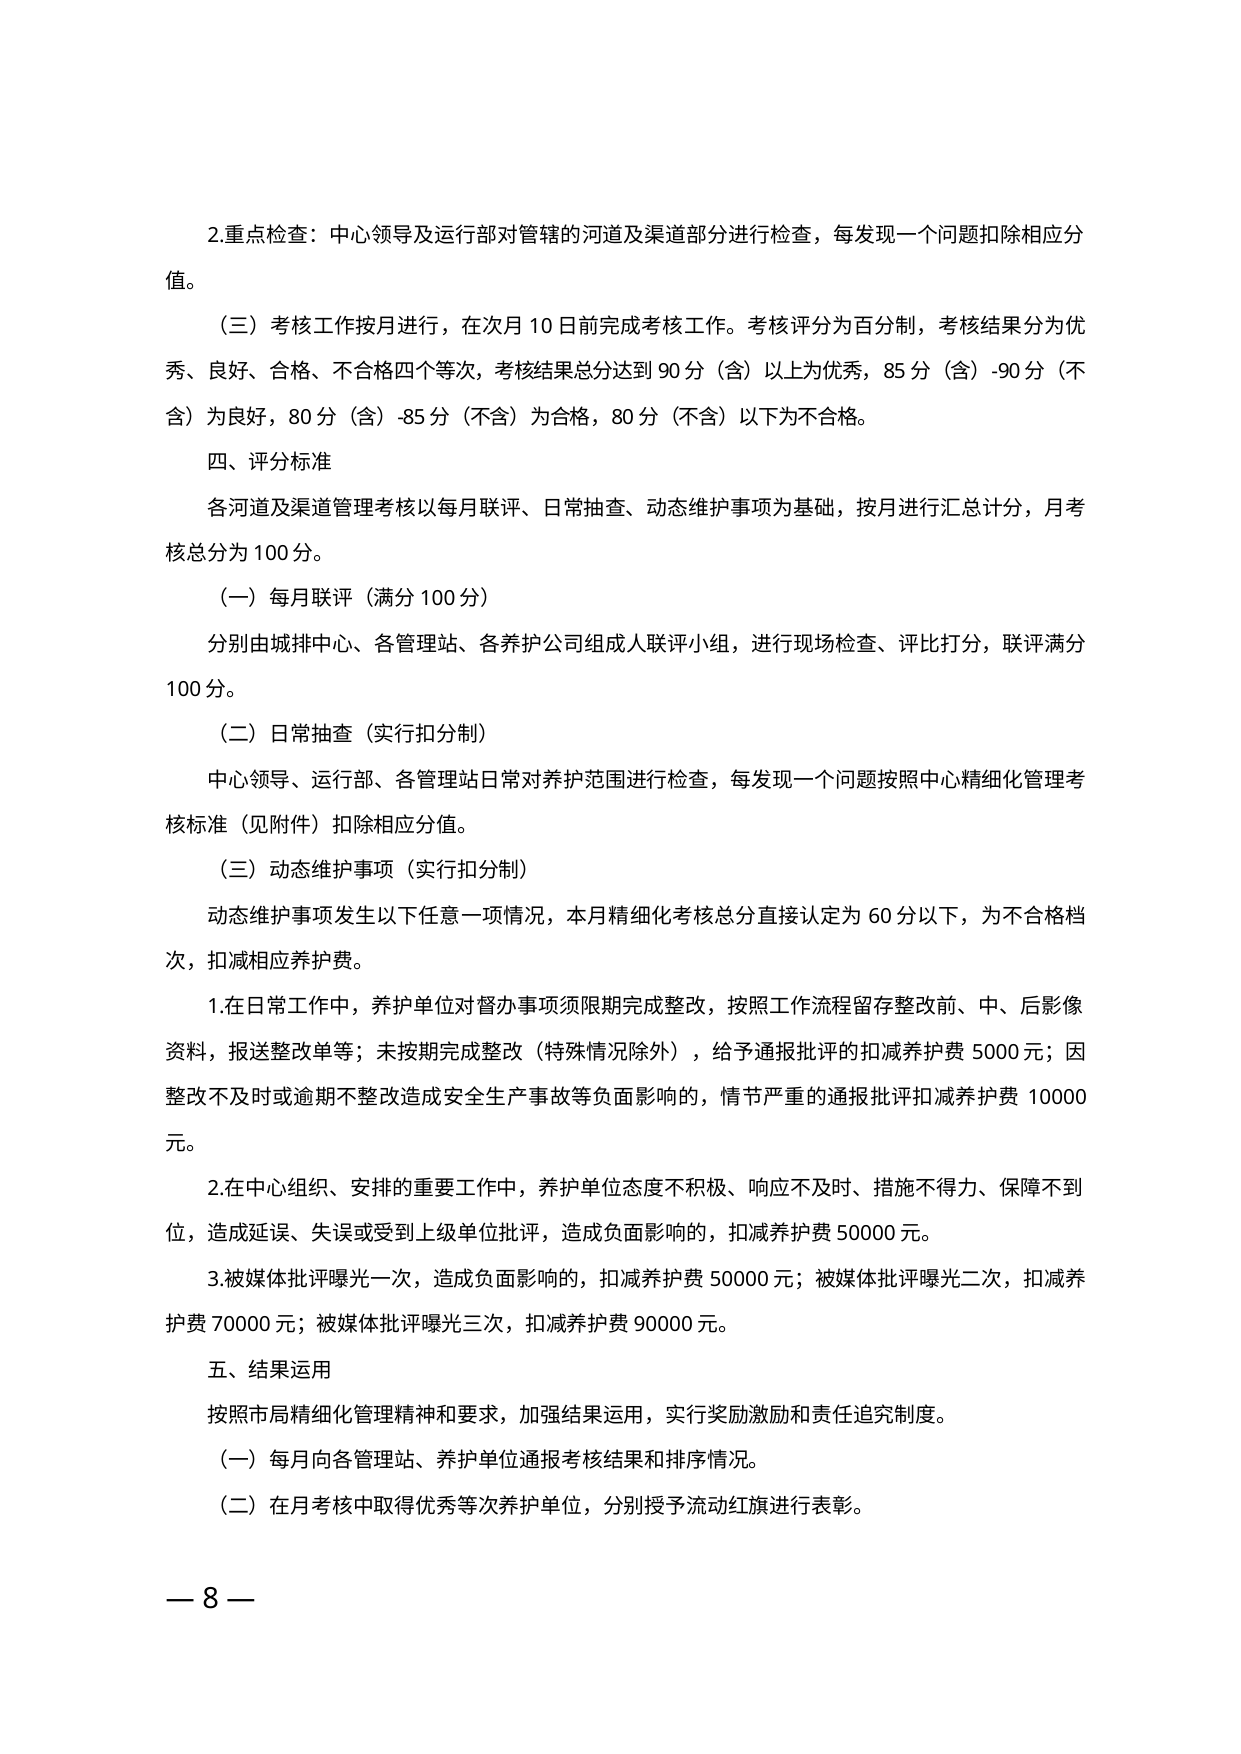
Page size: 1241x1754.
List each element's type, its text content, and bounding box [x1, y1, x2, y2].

text 各河道及渠道管理考核以每月联评、日常抽查、动态维护事项为基础，按月进行汇总计分，月考核总分为100分。 [165, 491, 1087, 566]
text （三）考核工作按月进行，在次月10日前完成考核工作。考核评分为百分制，考核结果分为优秀、良好、合格、不合格四个等次，考核结果总分达到90分（含）以上为优秀，85分（含）-90分（不含）为良好，80分（含）-85分（不含）为合格，80分（不含）以下为不合格。 [165, 309, 1087, 430]
text 1.在日常工作中，养护单位对督办事项须限期完成整改，按照工作流程留存整改前、中、后影像资料，报送整改单等；未按期完成整改（特殊情况除外），给予通报批评的扣减养护费5000元；因整改不及时或逾期不整改造成安全生产事故等负面影响的，情节严重的通报批评扣减养护费10000元。 [165, 990, 1087, 1156]
text 动态维护事项发生以下任意一项情况，本月精细化考核总分直接认定为60分以下，为不合格档次，扣减相应养护费。 [165, 899, 1087, 974]
text 五、结果运用 [165, 1353, 1087, 1383]
text 按照市局精细化管理精神和要求，加强结果运用，实行奖励激励和责任追究制度。 [165, 1398, 1087, 1428]
text 2.在中心组织、安排的重要工作中，养护单位态度不积极、响应不及时、措施不得力、保障不到位，造成延误、失误或受到上级单位批评，造成负面影响的，扣减养护费50000元。 [165, 1171, 1087, 1247]
list （二）日常抽查（实行扣分制） [165, 718, 1087, 748]
text 2.重点检查：中心领导及运行部对管辖的河道及渠道部分进行检查，每发现一个问题扣除相应分值。 [165, 218, 1087, 294]
text （一）每月联评（满分100分） [165, 582, 1087, 612]
text 3.被媒体批评曝光一次，造成负面影响的，扣减养护费50000元；被媒体批评曝光二次，扣减养护费70000元；被媒体批评曝光三次，扣减养护费90000元。 [165, 1262, 1087, 1338]
text （一）每月向各管理站、养护单位通报考核结果和排序情况。 [165, 1443, 1087, 1474]
text 四、评分标准 [165, 446, 1087, 476]
list （三）动态维护事项（实行扣分制） [165, 854, 1087, 884]
text 中心领导、运行部、各管理站日常对养护范围进行检查，每发现一个问题按照中心精细化管理考核标准（见附件）扣除相应分值。 [165, 763, 1087, 838]
text （二）在月考核中取得优秀等次养护单位，分别授予流动红旗进行表彰。 [165, 1489, 1087, 1519]
text 分别由城排中心、各管理站、各养护公司组成人联评小组，进行现场检查、评比打分，联评满分100分。 [165, 627, 1087, 703]
